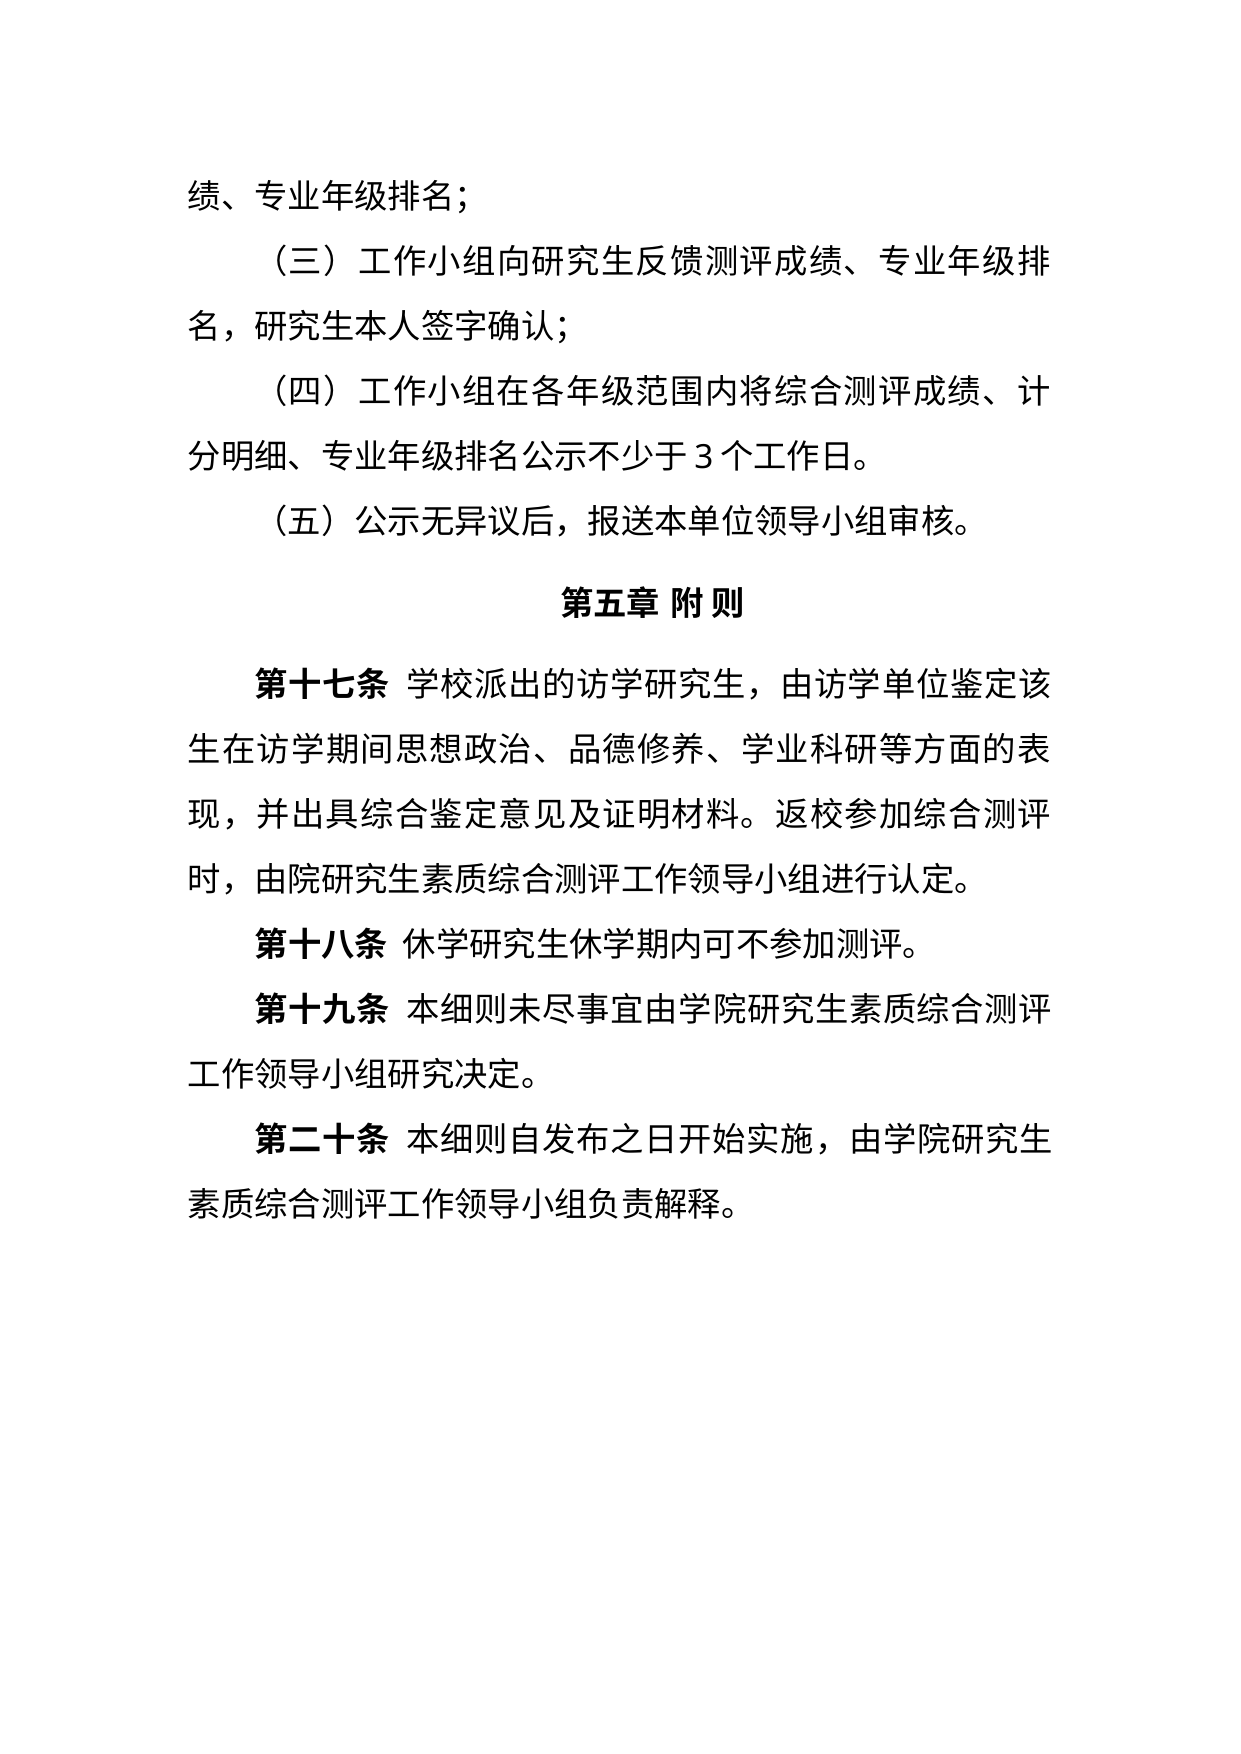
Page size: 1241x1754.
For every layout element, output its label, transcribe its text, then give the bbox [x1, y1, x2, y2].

text （四）工作小组在各年级范围内将综合测评成绩、计分明细、专业年级排名公示不少于3个工作日。 [187, 357, 1053, 487]
text 第五章 附 则 [187, 568, 1053, 633]
text 第二十条 本细则自发布之日开始实施，由学院研究生素质综合测评工作领导小组负责解释。 [187, 1104, 1053, 1234]
text 第十九条 本细则未尽事宜由学院研究生素质综合测评工作领导小组研究决定。 [187, 974, 1053, 1104]
text 第十七条 学校派出的访学研究生，由访学单位鉴定该生在访学期间思想政治、品德修养、学业科研等方面的表现，并出具综合鉴定意见及证明材料。返校参加综合测评时，由院研究生素质综合测评工作领导小组进行认定。 [187, 649, 1053, 909]
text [187, 162, 1053, 227]
text （五）公示无异议后，报送本单位领导小组审核。 [187, 487, 1053, 552]
text 第十八条 休学研究生休学期内可不参加测评。 [187, 909, 1053, 974]
text （三）工作小组向研究生反馈测评成绩、专业年级排名，研究生本人签字确认； [187, 227, 1053, 357]
